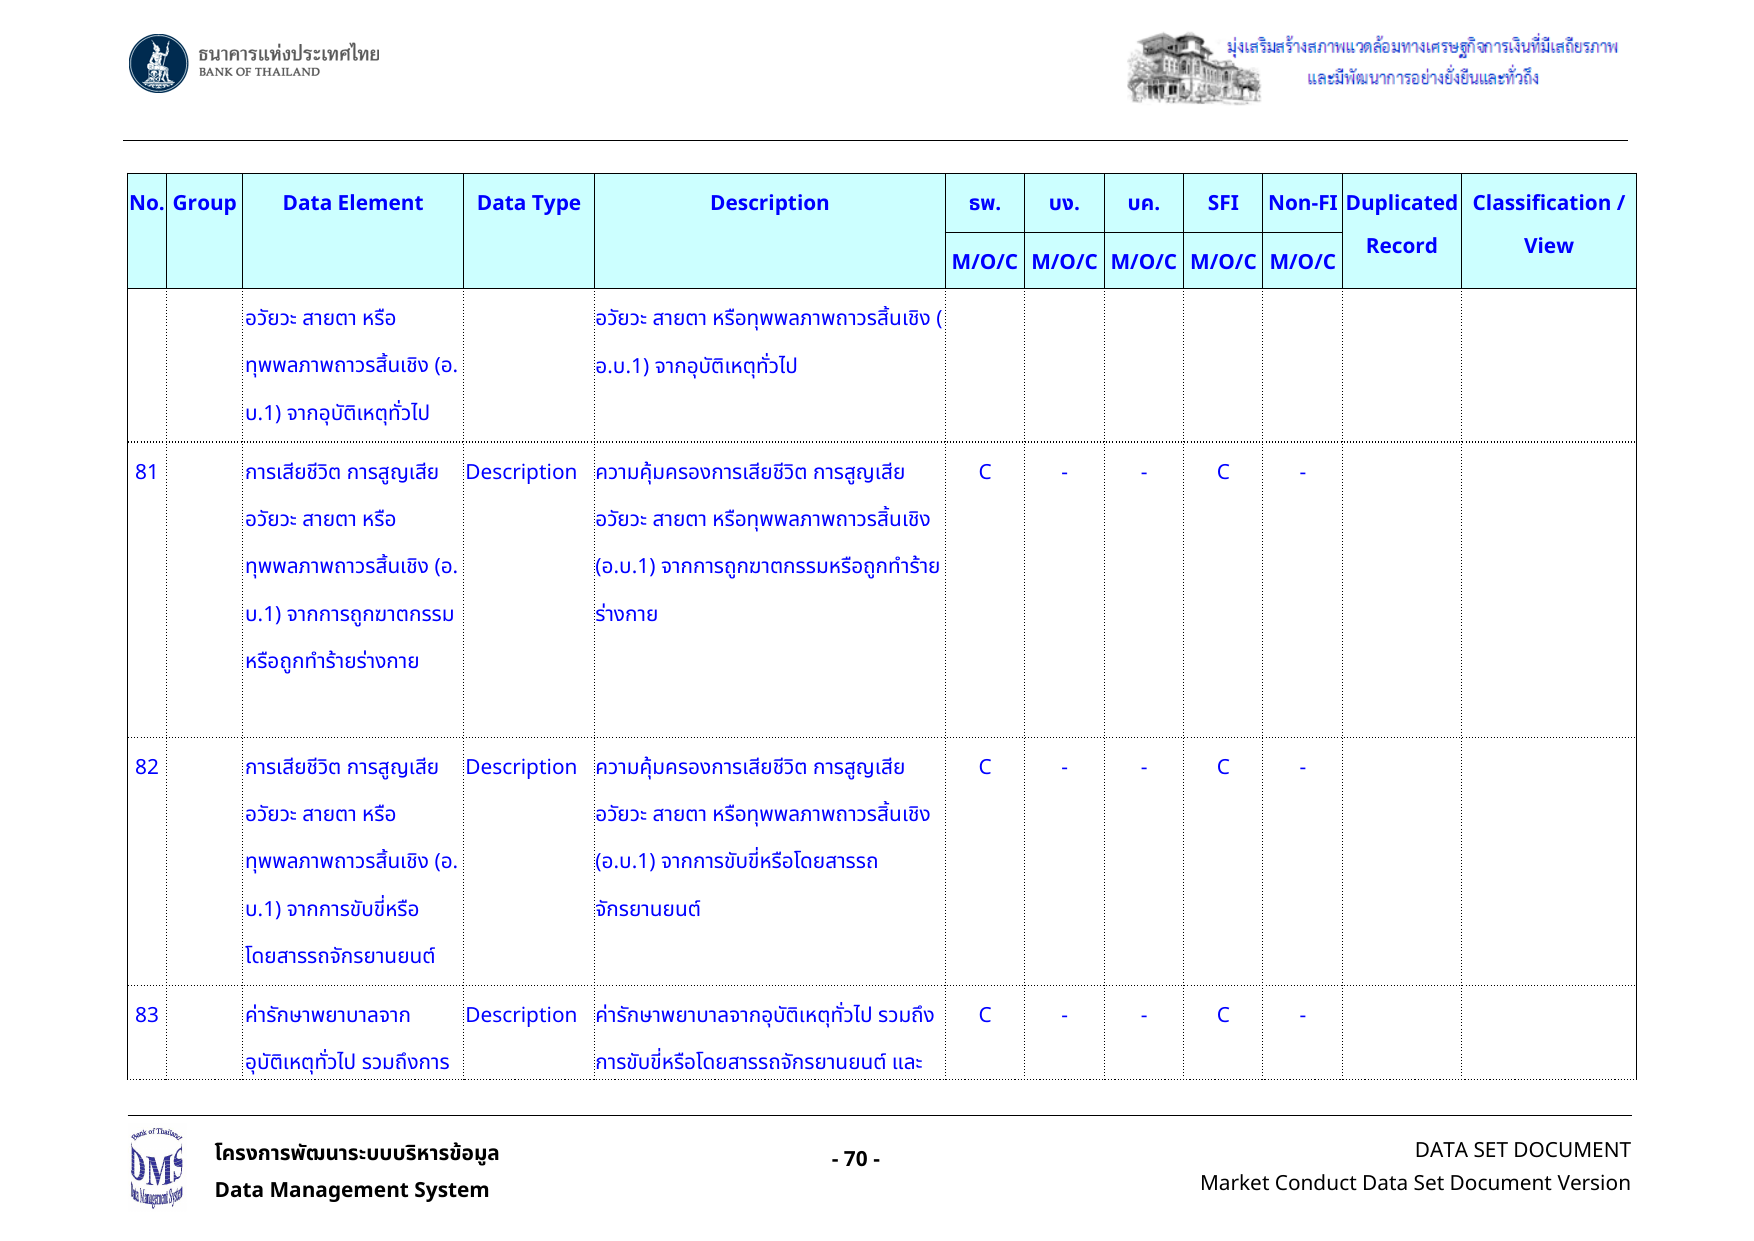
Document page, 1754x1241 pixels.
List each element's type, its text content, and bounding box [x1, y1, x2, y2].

table_header Classification / View [1462, 174, 1636, 288]
table_header Data Element [243, 174, 463, 288]
table_header Non-FI [1263, 174, 1342, 232]
table_cell M/O/C [1025, 233, 1104, 288]
picture [127, 1123, 187, 1212]
table_cell M/O/C [1263, 233, 1342, 288]
table_cell M/O/C [946, 233, 1024, 288]
table_header Duplicated Record [1343, 174, 1461, 288]
table_header Group [167, 174, 242, 288]
table_header Data Type [464, 174, 594, 288]
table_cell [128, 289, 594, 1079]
table_cell M/O/C [1105, 233, 1183, 288]
table_header Description [595, 174, 945, 288]
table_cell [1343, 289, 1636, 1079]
picture [1126, 28, 1622, 108]
table_cell M/O/C [1184, 233, 1262, 288]
table_header SFI [1184, 174, 1262, 232]
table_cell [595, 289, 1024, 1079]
picture [118, 24, 391, 103]
table_header No. [128, 174, 166, 288]
table_header บง. [1025, 174, 1104, 232]
table_header บค. [1105, 174, 1183, 232]
table_header ธพ. [946, 174, 1024, 232]
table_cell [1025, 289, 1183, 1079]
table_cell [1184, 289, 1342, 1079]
